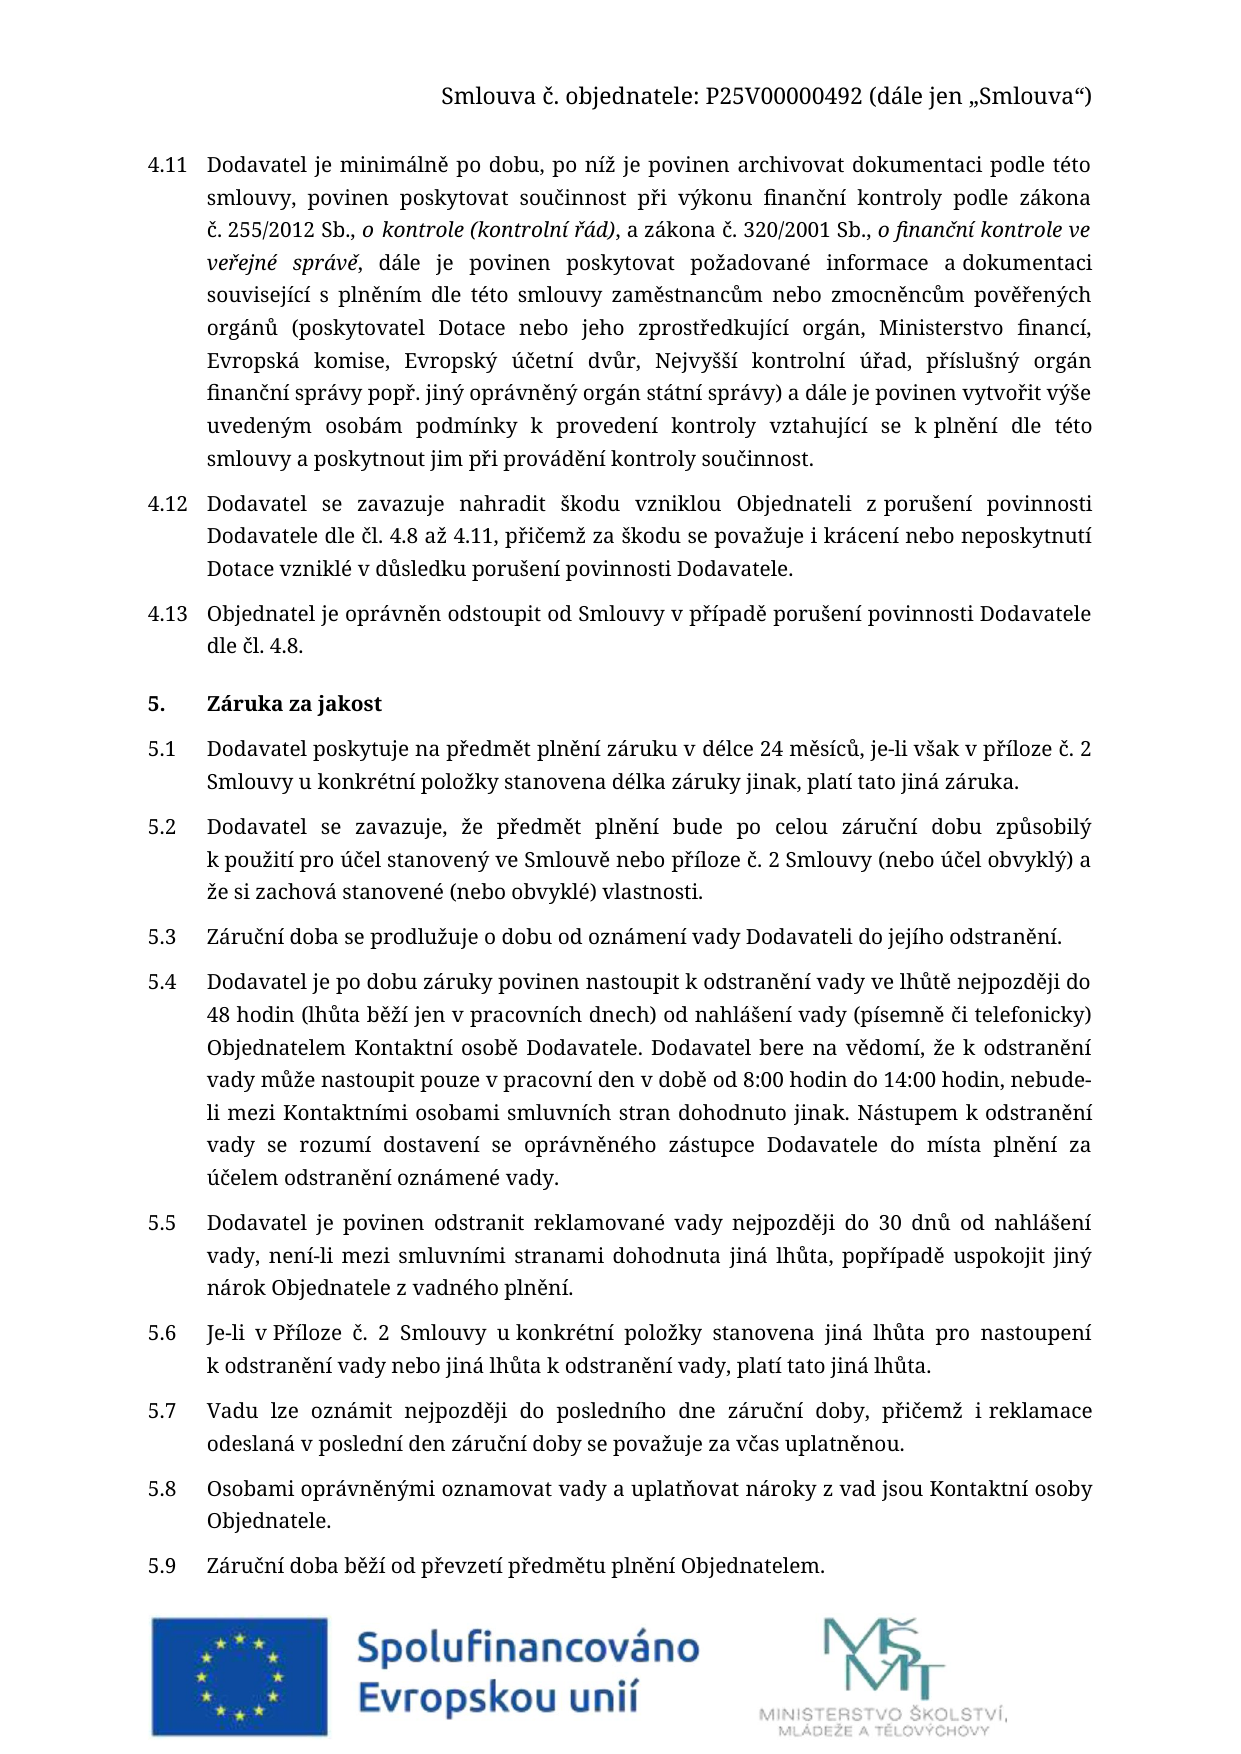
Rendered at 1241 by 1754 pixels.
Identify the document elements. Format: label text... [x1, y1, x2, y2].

list Vadu lze oznámit nejpozději do posledního dne záruční doby, přičemž i reklamace odeslaná v poslední den záruční doby se považuje za včas uplatněnou. [148, 1396, 1093, 1457]
list Dodavatel je minimálně po dobu, po níž je povinen archivovat dokumentaci podle této smlouvy, povinen poskytovat součinnost při výkonu finanční kontroly podle zákona č. 255/2012 Sb., o kontrole (kontrolní řád), a zákona č. 320/2001 Sb., o finanční kontrole ve veřejné správě, dále je povinen poskytovat požadované informace a dokumentaci související s plněním dle této smlouvy zaměstnancům nebo zmocněncům pověřených orgánů (poskytovatel Dotace nebo jeho zprostředkující orgán, Ministerstvo financí, Evropská komise, Evropský účetní dvůr, Nejvyšší kontrolní úřad, příslušný orgán finanční správy popř. jiný oprávněný orgán státní správy) a dále je povinen vytvořit výše uvedeným osobám podmínky k provedení kontroly vztahující se k plnění dle této smlouvy a poskytnout jim při provádění kontroly součinnost. [148, 150, 1093, 472]
list Dodavatel je povinen odstranit reklamované vady nejpozději do 30 dnů od nahlášení vady, není-li mezi smluvními stranami dohodnuta jiná lhůta, popřípadě uspokojit jiný nárok Objednatele z vadného plnění. [148, 1208, 1093, 1302]
list Záruční doba běží od převzetí předmětu plnění Objednatelem. [148, 1552, 1093, 1580]
list Záruční doba se prodlužuje o dobu od oznámení vady Dodavateli do jejího odstranění. [148, 922, 1093, 951]
list Dodavatel se zavazuje nahradit škodu vzniklou Objednateli z porušení povinnosti Dodavatele dle čl. 4.8 až 4.11, přičemž za škodu se považuje i krácení nebo neposkytnutí Dotace vzniklé v důsledku porušení povinnosti Dodavatele. [148, 489, 1093, 582]
list Záruka za jakost [148, 689, 1093, 718]
list Dodavatel poskytuje na předmět plnění záruku v délce 24 měsíců, je-li však v příloze č. 2 Smlouvy u konkrétní položky stanovena délka záruky jinak, platí tato jiná záruka. [148, 734, 1093, 795]
picture [147, 1613, 1009, 1742]
list Dodavatel je po dobu záruky povinen nastoupit k odstranění vady ve lhůtě nejpozději do 48 hodin (lhůta běží jen v pracovních dnech) od nahlášení vady (písemně či telefonicky) Objednatelem Kontaktní osobě Dodavatele. Dodavatel bere na vědomí, že k odstranění vady může nastoupit pouze v pracovní den v době od 8:00 hodin do 14:00 hodin, nebude-li mezi Kontaktními osobami smluvních stran dohodnuto jinak. Nástupem k odstranění vady se rozumí dostavení se oprávněného zástupce Dodavatele do místa plnění za účelem odstranění oznámené vady. [148, 967, 1093, 1192]
list Objednatel je oprávněn odstoupit od Smlouvy v případě porušení povinnosti Dodavatele dle čl. 4.8. [148, 599, 1093, 660]
list Osobami oprávněnými oznamovat vady a uplatňovat nároky z vad jsou Kontaktní osoby Objednatele. [148, 1474, 1093, 1535]
list Je-li v Příloze č. 2 Smlouvy u konkrétní položky stanovena jiná lhůta pro nastoupení k odstranění vady nebo jiná lhůta k odstranění vady, platí tato jiná lhůta. [148, 1318, 1093, 1379]
list Dodavatel se zavazuje, že předmět plnění bude po celou záruční dobu způsobilý k použití pro účel stanovený ve Smlouvě nebo příloze č. 2 Smlouvy (nebo účel obvyklý) a že si zachová stanovené (nebo obvyklé) vlastnosti. [148, 812, 1093, 906]
